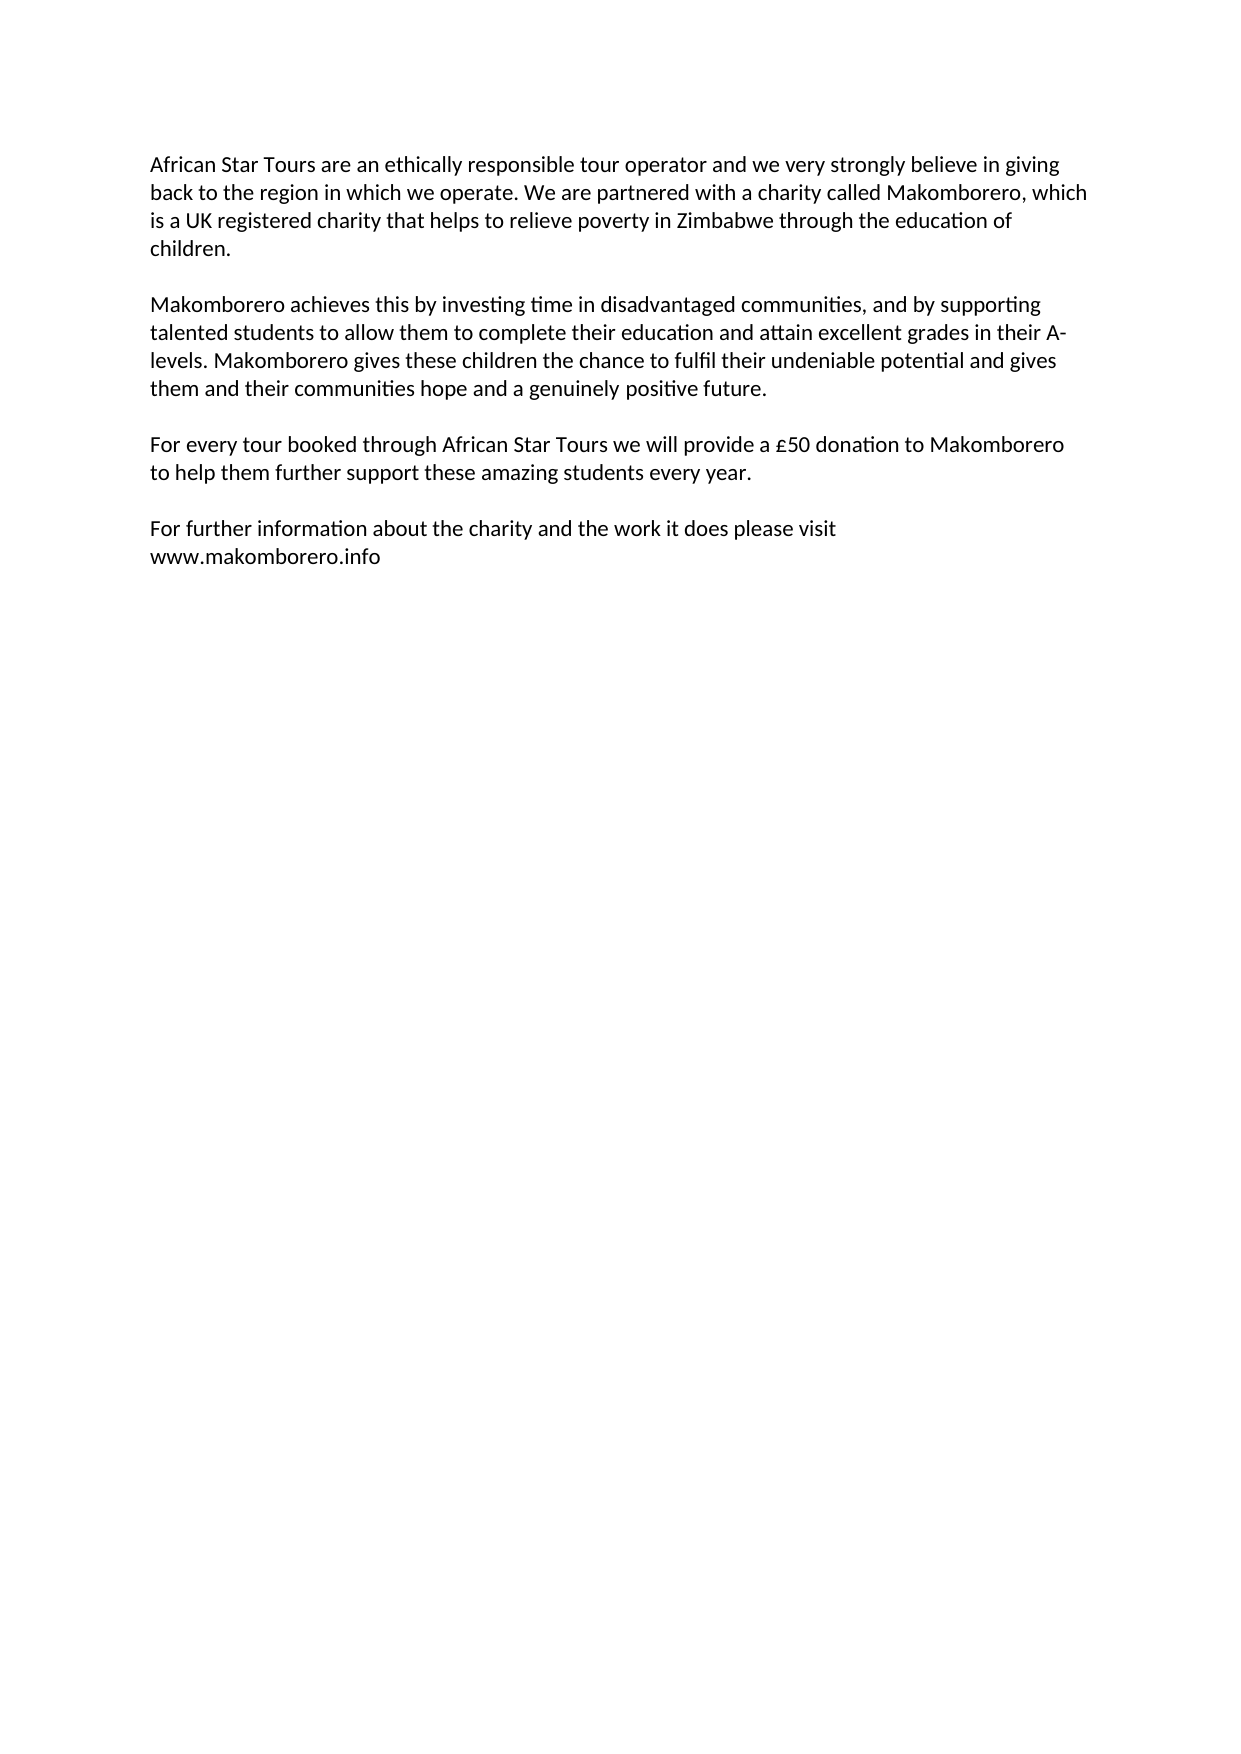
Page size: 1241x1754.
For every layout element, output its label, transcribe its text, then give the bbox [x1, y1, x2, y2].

text For every tour booked through African Star Tours we will provide a £50 donation to Makomborero to help them further support these amazing students every year. [150, 430, 1090, 486]
text For further information about the charity and the work it does please visit [150, 514, 1090, 542]
text Makomborero achieves this by investing time in disadvantaged communities, and by supporting talented students to allow them to complete their education and attain excellent grades in their A-levels. Makomborero gives these children the chance to fulfil their undeniable potential and gives them and their communities hope and a genuinely positive future. [150, 290, 1090, 402]
text African Star Tours are an ethically responsible tour operator and we very strongly believe in giving back to the region in which we operate. We are partnered with a charity called Makomborero, which is a UK registered charity that helps to relieve poverty in Zimbabwe through the education of children. [150, 150, 1090, 262]
text www.makomborero.info [150, 542, 1090, 570]
